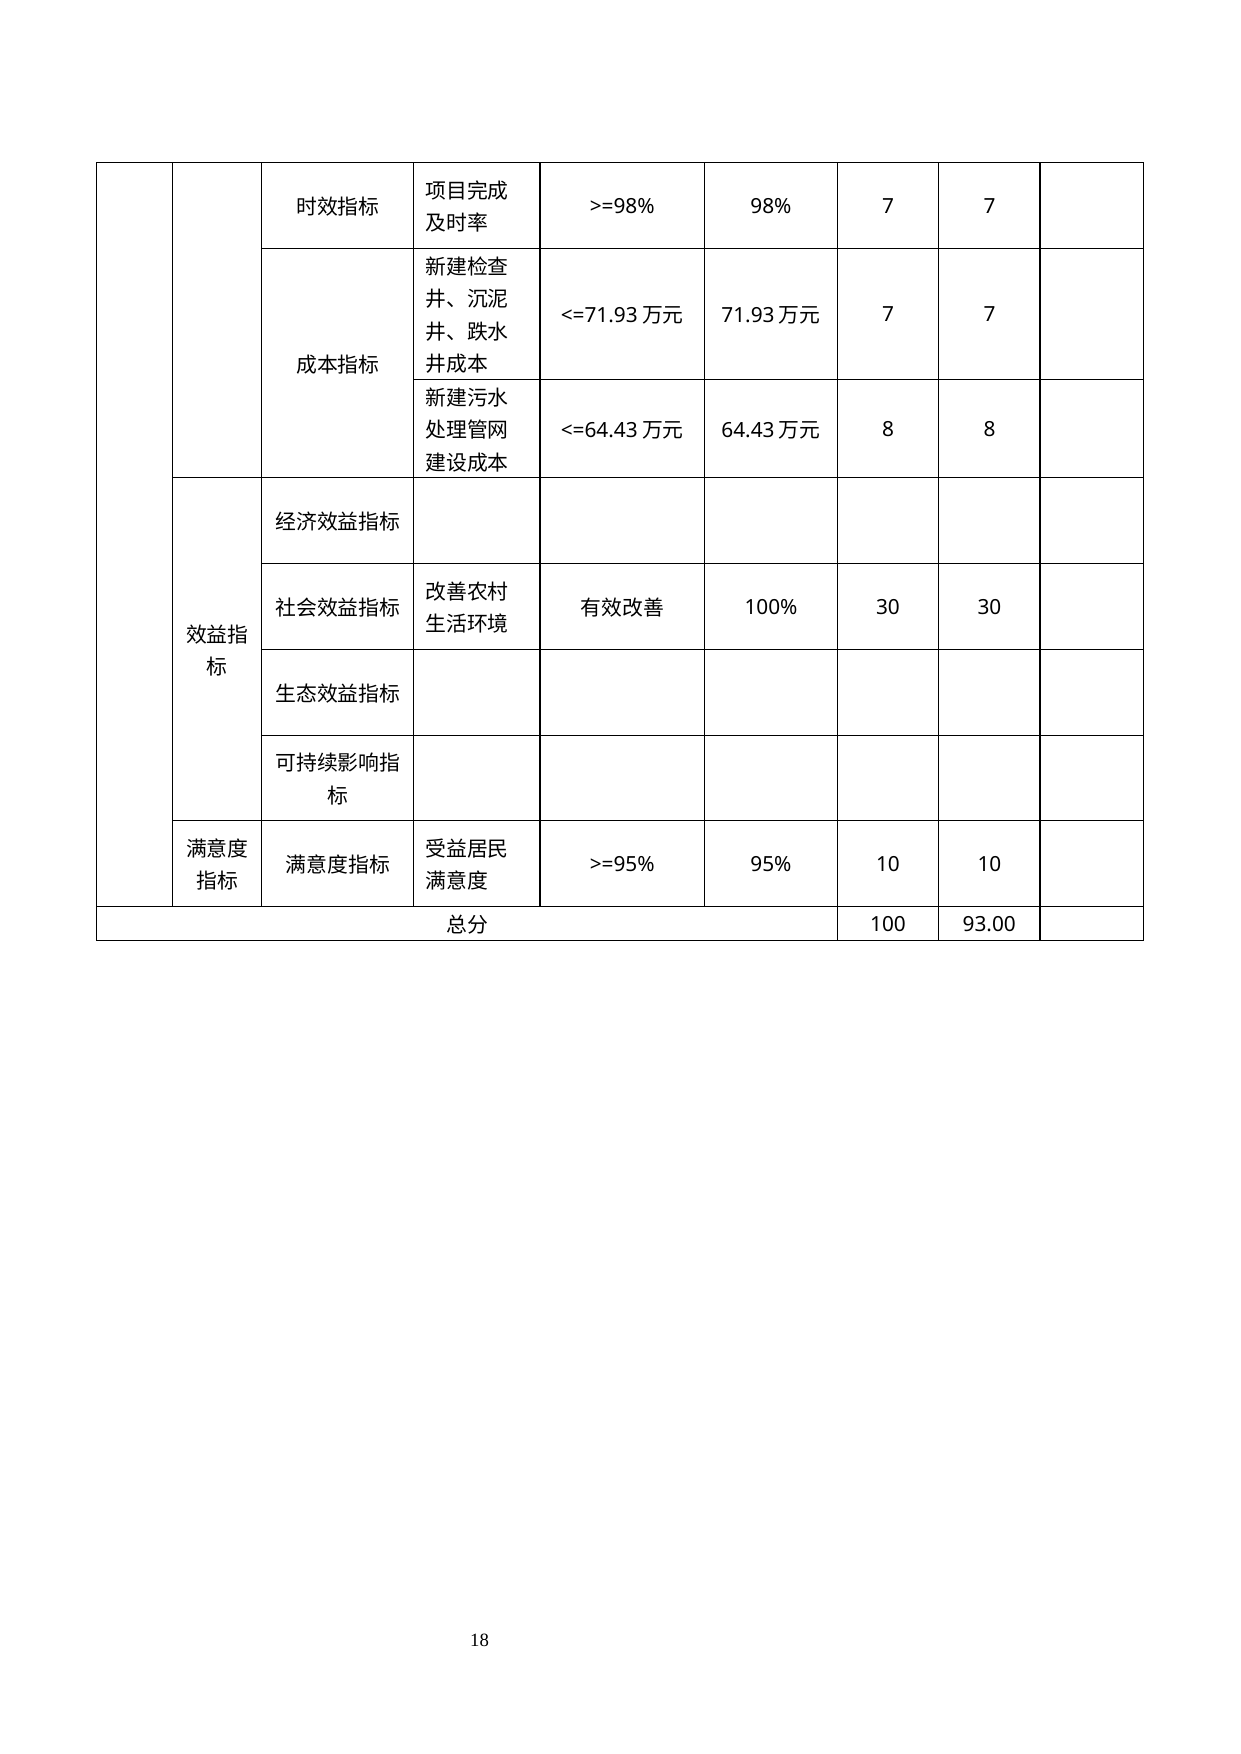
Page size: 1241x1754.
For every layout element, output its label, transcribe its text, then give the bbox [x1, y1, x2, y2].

table_cell [1041, 163, 1143, 248]
table_cell [1041, 478, 1143, 563]
table_cell 10 [939, 821, 1039, 906]
table_cell 改善农村生活环境 [414, 564, 539, 649]
table_cell 社会效益指标 [262, 564, 413, 649]
table_cell 成本指标 [262, 249, 413, 477]
table_cell [541, 736, 704, 820]
table_cell 可持续影响指标 [262, 736, 413, 820]
table_cell [1041, 564, 1143, 649]
table_cell >=98% [541, 163, 704, 248]
table_cell 98% [705, 163, 837, 248]
table_cell 时效指标 [262, 163, 413, 248]
table_cell [939, 736, 1039, 820]
table_cell [1041, 249, 1143, 379]
table_cell 效益指标 [173, 478, 261, 820]
table_cell 71.93万元 [705, 249, 837, 379]
table_cell 满意度指标 [262, 821, 413, 906]
table_cell 7 [939, 163, 1039, 248]
table_cell [705, 478, 837, 563]
table_cell 7 [838, 163, 938, 248]
table_cell 总分 [97, 907, 837, 939]
table_cell 满意度指标 [173, 821, 261, 906]
table_cell 7 [838, 249, 938, 379]
table_cell 30 [838, 564, 938, 649]
table_cell 30 [939, 564, 1039, 649]
table_cell <=71.93万元 [541, 249, 704, 379]
table_cell 项目完成及时率 [414, 163, 539, 248]
table_cell 8 [838, 380, 938, 477]
table_cell [705, 650, 837, 734]
table_cell [939, 650, 1039, 734]
table_cell 有效改善 [541, 564, 704, 649]
table_cell 生态效益指标 [262, 650, 413, 734]
table_cell [838, 736, 938, 820]
table_cell [541, 478, 704, 563]
table_cell 8 [939, 380, 1039, 477]
table_cell 64.43万元 [705, 380, 837, 477]
table_cell [705, 736, 837, 820]
table_cell 新建污水处理管网建设成本 [414, 380, 539, 477]
table_cell [838, 650, 938, 734]
table_cell [1041, 650, 1143, 734]
table_cell >=95% [541, 821, 704, 906]
table_cell [541, 650, 704, 734]
table_cell <=64.43万元 [541, 380, 704, 477]
table_cell 新建检查井、沉泥井、跌水井成本 [414, 249, 539, 379]
table_cell 95% [705, 821, 837, 906]
table_cell [1041, 907, 1143, 939]
table_cell 100% [705, 564, 837, 649]
table_cell 100 [838, 907, 938, 939]
table_cell [1041, 380, 1143, 477]
table_cell [1041, 821, 1143, 906]
table_cell [838, 478, 938, 563]
table_cell 10 [838, 821, 938, 906]
table_cell 受益居民满意度 [414, 821, 539, 906]
table_cell 经济效益指标 [262, 478, 413, 563]
table_cell [414, 736, 539, 820]
table_cell [939, 478, 1039, 563]
table_cell 7 [939, 249, 1039, 379]
table_cell [414, 478, 539, 563]
table_cell [1041, 736, 1143, 820]
table_cell [414, 650, 539, 734]
table_cell 93.00 [939, 907, 1039, 939]
